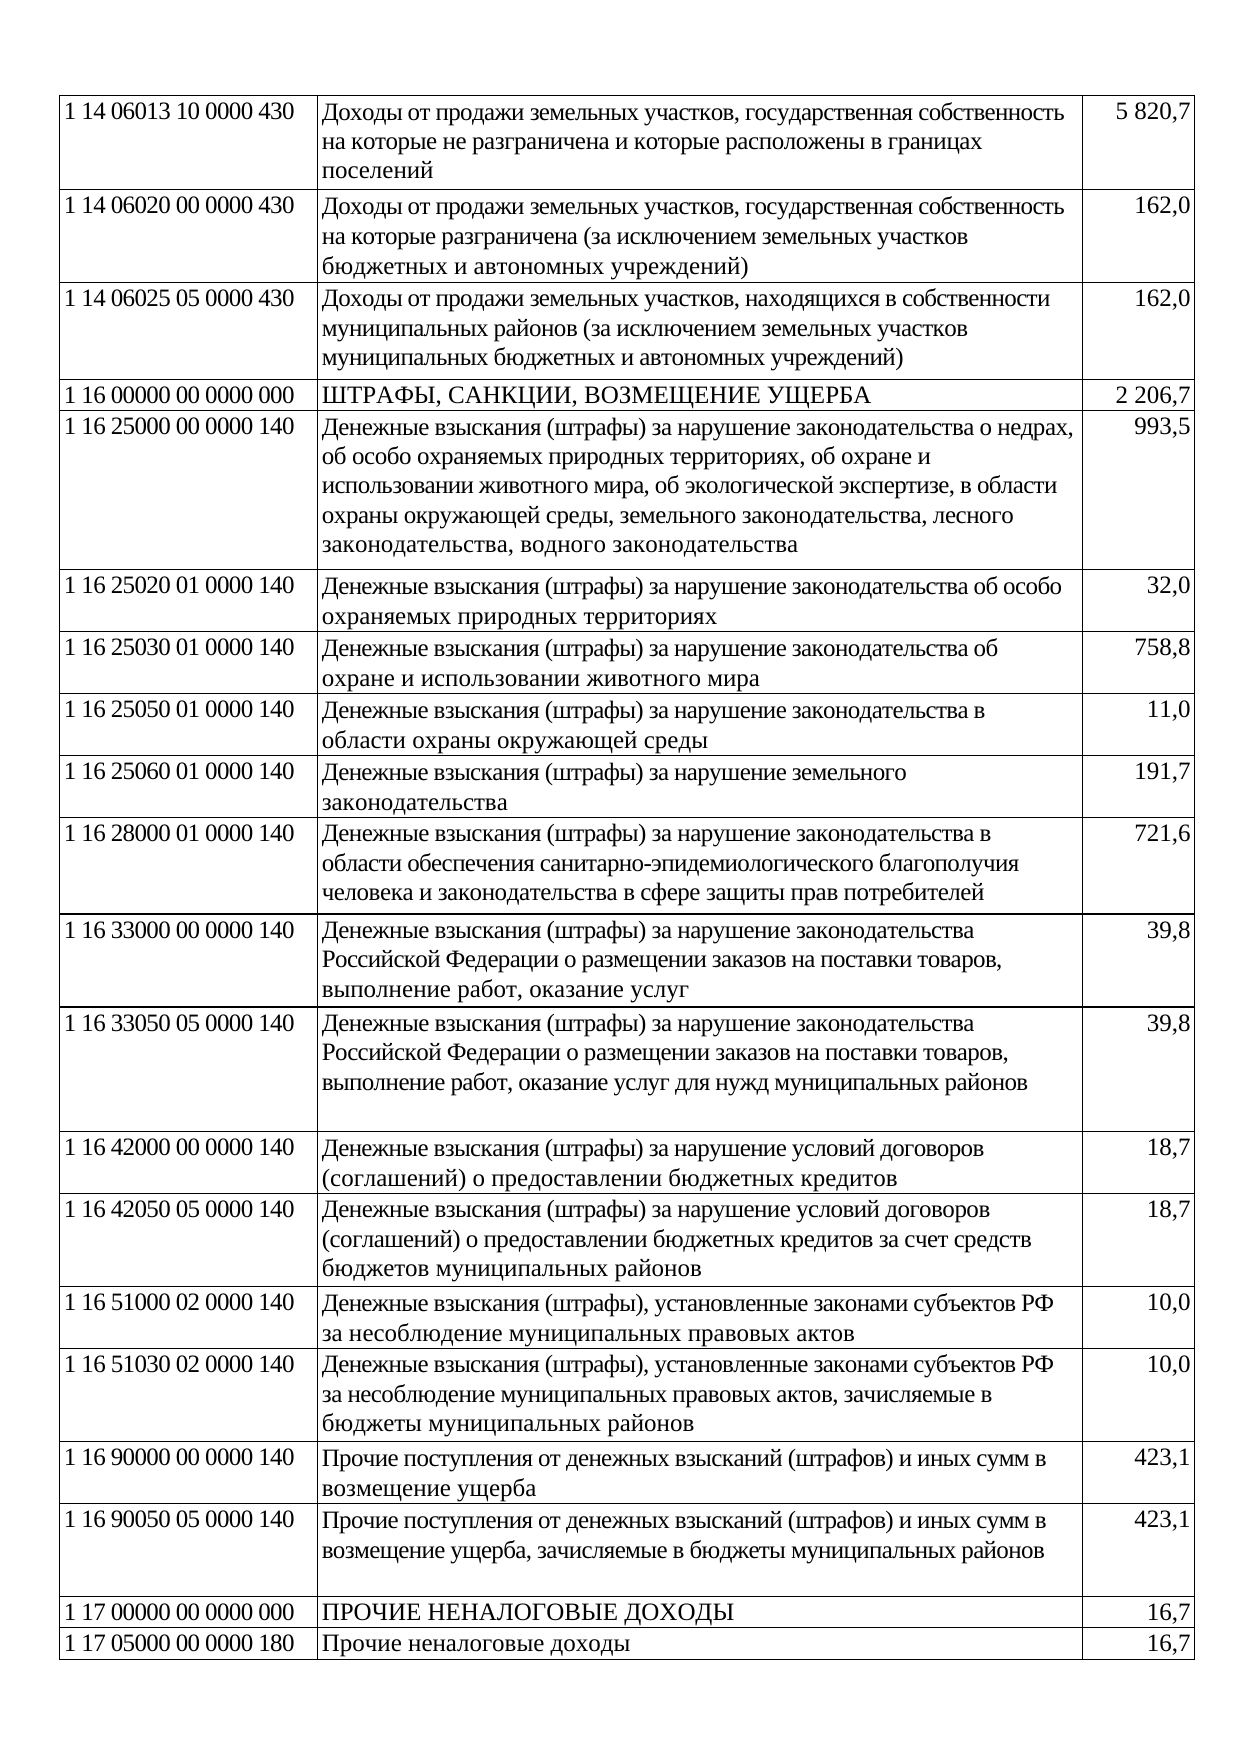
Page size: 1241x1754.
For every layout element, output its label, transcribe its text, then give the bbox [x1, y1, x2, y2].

table_cell 1 16 33050 05 0000 140 [60, 1008, 317, 1131]
table_cell 1 16 42050 05 0000 140 [60, 1194, 317, 1286]
table_header 1 14 06013 10 0000 430 [60, 96, 317, 189]
table_cell Денежные взыскания (штрафы), установленные законами субъектов РФ за несоблюдение муниципальных правовых актов [318, 1287, 1082, 1348]
table_header Доходы от продажи земельных участков, государственная собственность на которые не разграничена и которые расположены в границах поселений [318, 96, 1082, 189]
table_cell Денежные взыскания (штрафы) за нарушение законодательства о недрах, об особо охраняемых природных территориях, об охране и использовании животного мира, об экологической экспертизе, в области охраны окружающей среды, земельного законодательства, лесного законодательства, водного законодательства [318, 411, 1082, 569]
table_cell 721,6 [1083, 818, 1194, 913]
table_cell 16,7 [1083, 1628, 1194, 1659]
table_cell 1 14 06025 05 0000 430 [60, 283, 317, 379]
table_cell 10,0 [1083, 1287, 1194, 1348]
table_cell 1 16 25060 01 0000 140 [60, 756, 317, 817]
table_cell 18,7 [1083, 1132, 1194, 1193]
table_cell 1 17 05000 00 0000 180 [60, 1628, 317, 1659]
table_cell 1 16 51030 02 0000 140 [60, 1349, 317, 1441]
table_cell ШТРАФЫ, САНКЦИИ, ВОЗМЕЩЕНИЕ УЩЕРБА [318, 380, 1082, 410]
table_cell 191,7 [1083, 756, 1194, 817]
table_cell 1 16 00000 00 0000 000 [60, 380, 317, 410]
table_cell Денежные взыскания (штрафы), установленные законами субъектов РФ за несоблюдение муниципальных правовых актов, зачисляемые в бюджеты муниципальных районов [318, 1349, 1082, 1441]
table_cell 1 16 28000 01 0000 140 [60, 818, 317, 913]
table_cell 1 16 51000 02 0000 140 [60, 1287, 317, 1348]
table_cell Денежные взыскания (штрафы) за нарушение условий договоров (соглашений) о предоставлении бюджетных кредитов [318, 1132, 1082, 1193]
table_cell 2 206,7 [1083, 380, 1194, 410]
table_cell 1 16 25020 01 0000 140 [60, 570, 317, 631]
table_cell Денежные взыскания (штрафы) за нарушение законодательства в области охраны окружающей среды [318, 694, 1082, 755]
table_cell 32,0 [1083, 570, 1194, 631]
table_cell Денежные взыскания (штрафы) за нарушение законодательства об особо охраняемых природных территориях [318, 570, 1082, 631]
table_cell Доходы от продажи земельных участков, находящихся в собственности муниципальных районов (за исключением земельных участков муниципальных бюджетных и автономных учреждений) [318, 283, 1082, 379]
table_cell Прочие поступления от денежных взысканий (штрафов) и иных сумм в возмещение ущерба [318, 1442, 1082, 1503]
table_cell 1 16 33000 00 0000 140 [60, 915, 317, 1006]
table_cell Прочие поступления от денежных взысканий (штрафов) и иных сумм в возмещение ущерба, зачисляемые в бюджеты муниципальных районов [318, 1504, 1082, 1596]
table_cell 16,7 [1083, 1597, 1194, 1627]
table_cell 1 16 25030 01 0000 140 [60, 632, 317, 693]
table_cell 1 14 06020 00 0000 430 [60, 190, 317, 282]
table_cell 1 16 42000 00 0000 140 [60, 1132, 317, 1193]
table_cell Денежные взыскания (штрафы) за нарушение земельного законодательства [318, 756, 1082, 817]
table_cell 162,0 [1083, 283, 1194, 379]
table_cell 11,0 [1083, 694, 1194, 755]
table_cell Денежные взыскания (штрафы) за нарушение законодательства в области обеспечения санитарно-эпидемиологического благополучия человека и законодательства в сфере защиты прав потребителей [318, 818, 1082, 913]
table_cell 39,8 [1083, 1008, 1194, 1131]
table_cell 423,1 [1083, 1442, 1194, 1503]
table_cell Прочие неналоговые доходы [318, 1628, 1082, 1659]
table_cell 39,8 [1083, 915, 1194, 1006]
table_cell Денежные взыскания (штрафы) за нарушение законодательства об охране и использовании животного мира [318, 632, 1082, 693]
table_cell 1 16 25000 00 0000 140 [60, 411, 317, 569]
table_cell 10,0 [1083, 1349, 1194, 1441]
table_header 5 820,7 [1083, 96, 1194, 189]
table_cell 758,8 [1083, 632, 1194, 693]
table_cell Денежные взыскания (штрафы) за нарушение законодательства Российской Федерации о размещении заказов на поставки товаров, выполнение работ, оказание услуг [318, 915, 1082, 1006]
table_cell Денежные взыскания (штрафы) за нарушение законодательства Российской Федерации о размещении заказов на поставки товаров, выполнение работ, оказание услуг для нужд муниципальных районов [318, 1008, 1082, 1131]
table_cell ПРОЧИЕ НЕНАЛОГОВЫЕ ДОХОДЫ [318, 1597, 1082, 1627]
table_cell 162,0 [1083, 190, 1194, 282]
table_cell 1 16 90050 05 0000 140 [60, 1504, 317, 1596]
table_cell 1 16 90000 00 0000 140 [60, 1442, 317, 1503]
table_cell 1 17 00000 00 0000 000 [60, 1597, 317, 1627]
table_cell 18,7 [1083, 1194, 1194, 1286]
table_cell Денежные взыскания (штрафы) за нарушение условий договоров (соглашений) о предоставлении бюджетных кредитов за счет средств бюджетов муниципальных районов [318, 1194, 1082, 1286]
table_cell 423,1 [1083, 1504, 1194, 1596]
table_cell 1 16 25050 01 0000 140 [60, 694, 317, 755]
table_cell 993,5 [1083, 411, 1194, 569]
table_cell Доходы от продажи земельных участков, государственная собственность на которые разграничена (за исключением земельных участков бюджетных и автономных учреждений) [318, 190, 1082, 282]
